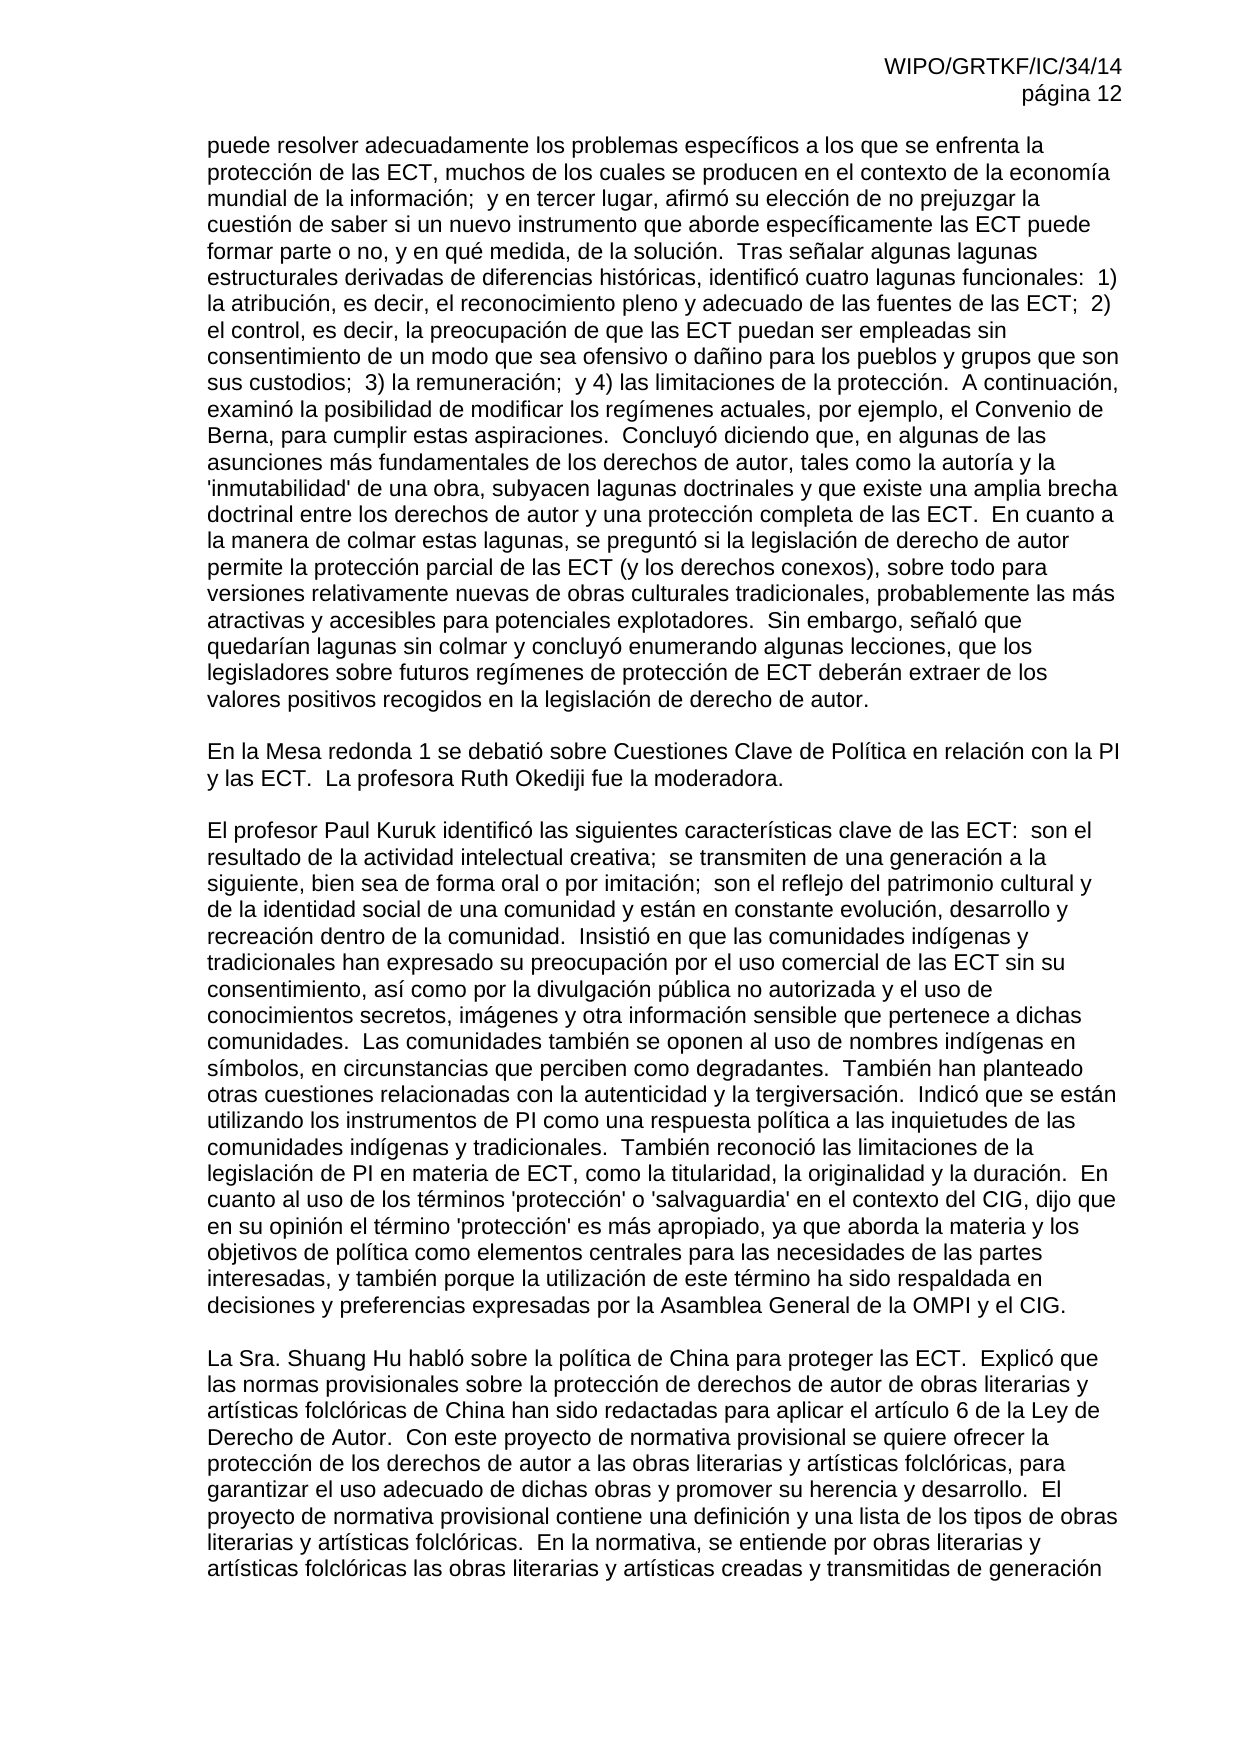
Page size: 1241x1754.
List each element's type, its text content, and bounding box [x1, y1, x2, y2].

text El profesor Paul Kuruk identificó las siguientes características clave de las ECT: son el resultado de la actividad intelectual creativa; se transmiten de una generación a la siguiente, bien sea de forma oral o por imitación; son el reflejo del patrimonio cultural y de la identidad social de una comunidad y están en constante evolución, desarrollo y recreación dentro de la comunidad. Insistió en que las comunidades indígenas y tradicionales han expresado su preocupación por el uso comercial de las ECT sin su consentimiento, así como por la divulgación pública no autorizada y el uso de conocimientos secretos, imágenes y otra información sensible que pertenece a dichas comunidades. Las comunidades también se oponen al uso de nombres indígenas en símbolos, en circunstancias que perciben como degradantes. También han planteado otras cuestiones relacionadas con la autenticidad y la tergiversación. Indicó que se están utilizando los instrumentos de PI como una respuesta política a las inquietudes de las comunidades indígenas y tradicionales. También reconoció las limitaciones de la legislación de PI en materia de ECT, como la titularidad, la originalidad y la duración. En cuanto al uso de los términos 'protección' o 'salvaguardia' en el contexto del CIG, dijo que en su opinión el término 'protección' es más apropiado, ya que aborda la materia y los objetivos de política como elementos centrales para las necesidades de las partes interesadas, y también porque la utilización de este término ha sido respaldada en decisiones y preferencias expresadas por la Asamblea General de la OMPI y el CIG. [207, 817, 1122, 1318]
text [207, 132, 1122, 712]
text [207, 1344, 1122, 1582]
text En la Mesa redonda 1 se debatió sobre Cuestiones Clave de Política en relación con la PI y las ECT. La profesora Ruth Okediji fue la moderadora. [207, 738, 1122, 791]
